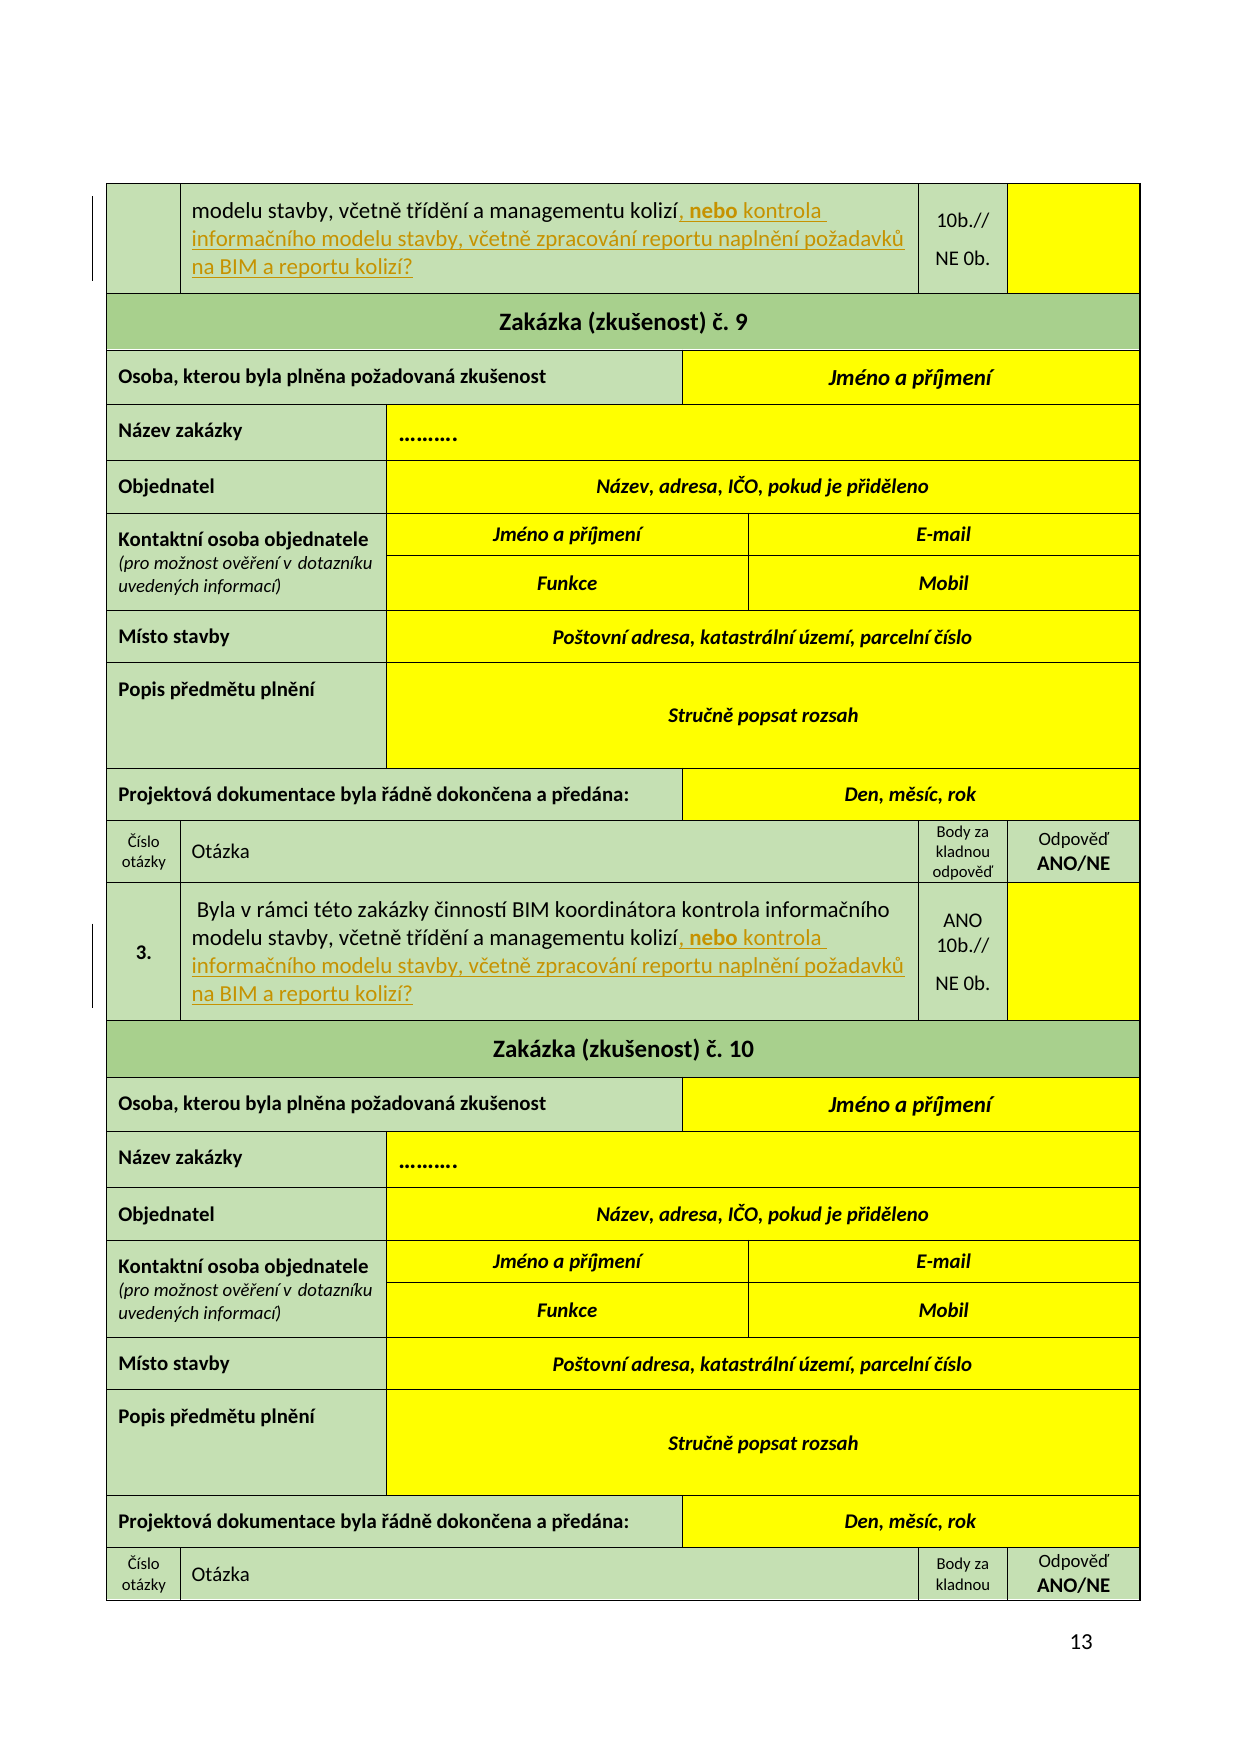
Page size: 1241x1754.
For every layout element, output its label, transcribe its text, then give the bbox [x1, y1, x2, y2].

table_cell 3. [107, 184, 180, 293]
table_cell Místo stavby [107, 1338, 386, 1389]
table_cell Místo stavby [107, 611, 386, 662]
table_cell Funkce [387, 556, 748, 610]
table_cell [1008, 184, 1139, 293]
table_cell Osoba, kterou byla plněna požadovaná zkušenost [107, 1078, 682, 1131]
table_cell 3. [107, 883, 180, 1020]
table_cell Jméno a příjmení [387, 1241, 748, 1282]
table_cell Odpověď ANO/NE [1008, 821, 1139, 882]
table_cell Projektová dokumentace byla řádně dokončena a předána: [107, 769, 682, 820]
table_cell Název zakázky [107, 1132, 386, 1187]
table_cell Jméno a příjmení [387, 514, 748, 555]
table_cell Body za kladnou odpověď [919, 821, 1007, 882]
table_cell Název, adresa, IČO, pokud je přiděleno [387, 1188, 1139, 1240]
table_cell E-mail [749, 1241, 1139, 1282]
table_cell Poštovní adresa, katastrální území, parcelní číslo [387, 611, 1139, 662]
table_cell Popis předmětu plnění [107, 1390, 386, 1495]
table_cell Otázka [181, 1548, 918, 1599]
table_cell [181, 184, 918, 293]
table_cell Název, adresa, IČO, pokud je přiděleno [387, 461, 1139, 513]
table_cell Den, měsíc, rok [683, 769, 1139, 820]
table_cell ANO 10b.// NE 0b. [919, 184, 1007, 293]
table_cell Den, měsíc, rok [683, 1496, 1139, 1547]
table_cell Stručně popsat rozsah [387, 663, 1139, 768]
table_cell Kontaktní osoba objednatele (pro možnost ověření v dotazníku uvedených informací) [107, 514, 386, 610]
table_cell Funkce [387, 1283, 748, 1337]
table_cell Poštovní adresa, katastrální území, parcelní číslo [387, 1338, 1139, 1389]
table_cell Jméno a příjmení [683, 351, 1139, 404]
table_cell Mobil [749, 1283, 1139, 1337]
table_cell Otázka [181, 821, 918, 882]
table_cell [919, 1548, 1007, 1599]
table_cell Objednatel [107, 1188, 386, 1240]
table_cell Zakázka (zkušenost) č. 10 [107, 1021, 1139, 1077]
table_cell Projektová dokumentace byla řádně dokončena a předána: [107, 1496, 682, 1547]
table_cell Název zakázky [107, 405, 386, 460]
table_cell ………. [387, 1132, 1139, 1187]
table_cell [1008, 883, 1139, 1020]
table_cell Číslo otázky [107, 1548, 180, 1599]
table_cell Stručně popsat rozsah [387, 1390, 1139, 1495]
table_cell Číslo otázky [107, 821, 180, 882]
table_cell Jméno a příjmení [683, 1078, 1139, 1131]
table_cell Odpověď ANO/NE [1008, 1548, 1139, 1599]
table_cell Mobil [749, 556, 1139, 610]
table_cell Objednatel [107, 461, 386, 513]
table_cell ………. [387, 405, 1139, 460]
table_cell E-mail [749, 514, 1139, 555]
table_cell Byla v rámci této zakázky činností BIM koordinátora kontrola informačního modelu stavby, včetně třídění a managementu kolizí [181, 883, 918, 1020]
table_cell Popis předmětu plnění [107, 663, 386, 768]
table_cell ANO 10b.// NE 0b. [919, 883, 1007, 1020]
table_cell Zakázka (zkušenost) č. 9 [107, 294, 1139, 349]
table_cell Osoba, kterou byla plněna požadovaná zkušenost [107, 351, 682, 404]
table_cell Kontaktní osoba objednatele (pro možnost ověření v dotazníku uvedených informací) [107, 1241, 386, 1337]
